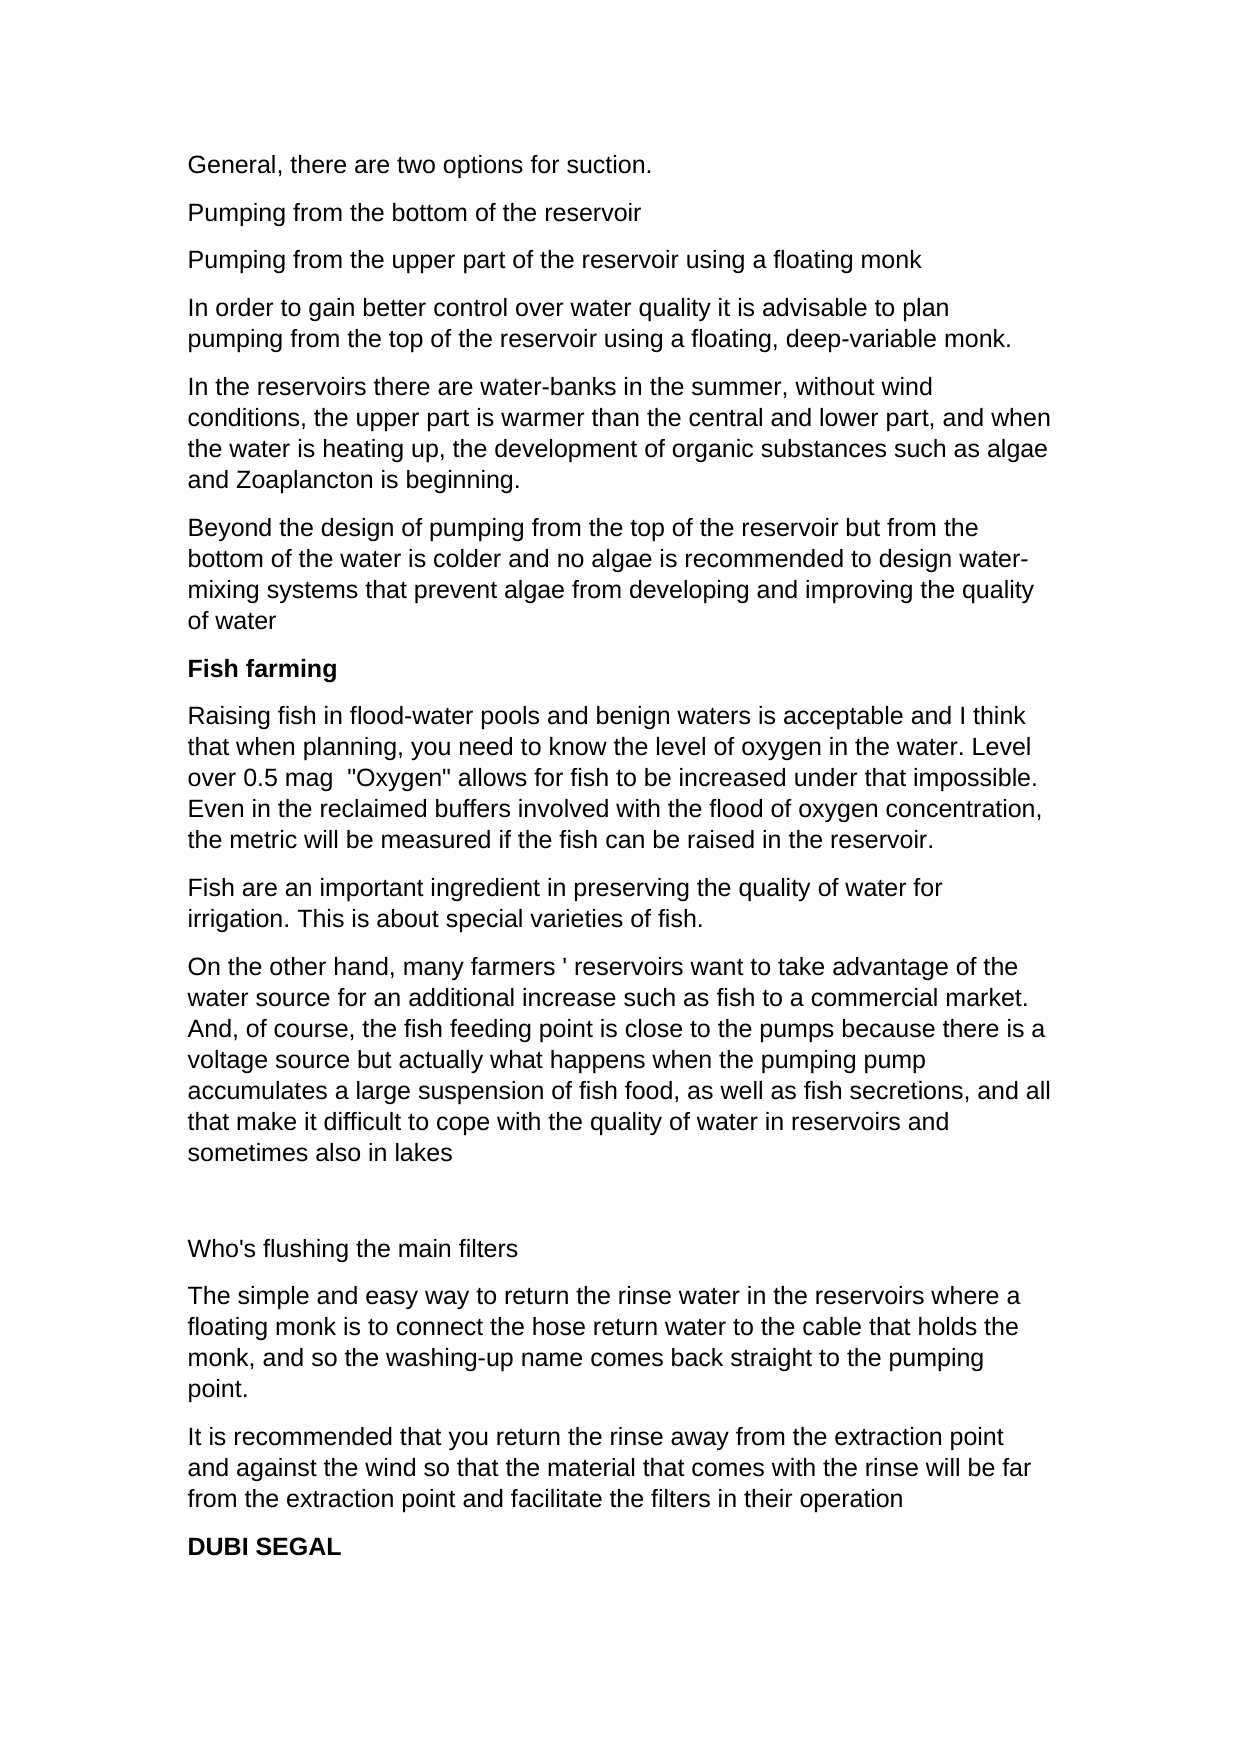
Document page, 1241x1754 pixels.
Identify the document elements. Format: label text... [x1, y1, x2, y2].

text In order to gain better control over water quality it is advisable to plan pumping from the top of the reservoir using a floating, deep-variable monk. [187, 293, 1053, 353]
text Who's flushing the main filters [187, 1233, 1053, 1262]
text On the other hand, many farmers ' reservoirs want to take advantage of the water source for an additional increase such as fish to a commercial market. And, of course, the fish feeding point is close to the pumps because there is a voltage source but actually what happens when the pumping pump accumulates a large suspension of fish food, as well as fish secretions, and all that make it difficult to cope with the quality of water in reservoirs and sometimes also in lakes [187, 952, 1053, 1167]
text In the reservoirs there are water-banks in the summer, without wind conditions, the upper part is warmer than the central and lower part, and when the water is heating up, the development of organic substances such as algae and Zoaplancton is beginning. [187, 372, 1053, 494]
text Pumping from the bottom of the reservoir [187, 198, 1053, 226]
text Fish are an important ingredient in preserving the quality of water for irrigation. This is about special varieties of fish. [187, 873, 1053, 933]
text It is recommended that you return the rinse away from the extraction point and against the wind so that the material that comes with the rinse will be far from the extraction point and facilitate the filters in their operation [187, 1422, 1053, 1513]
text DUBI SEGAL [187, 1532, 1053, 1561]
text Beyond the design of pumping from the top of the reservoir but from the bottom of the water is colder and no algae is recommended to design water-mixing systems that prevent algae from developing and improving the quality of water [187, 513, 1053, 634]
text The simple and easy way to return the rinse water in the reservoirs where a floating monk is to connect the hose return water to the cable that holds the monk, and so the washing-up name comes back straight to the pumping point. [187, 1281, 1053, 1403]
text Raising fish in flood-water pools and benign waters is acceptable and I think that when planning, you need to know the level of oxygen in the water. Level over 0.5 mag "Oxygen" allows for fish to be increased under that impossible. Even in the reclaimed buffers involved with the flood of oxygen concentration, the metric will be measured if the fish can be raised in the reservoir. [187, 701, 1053, 854]
text Pumping from the upper part of the reservoir using a floating monk [187, 245, 1053, 274]
text General, there are two options for suction. [187, 150, 1053, 179]
text Fish farming [187, 653, 1053, 682]
